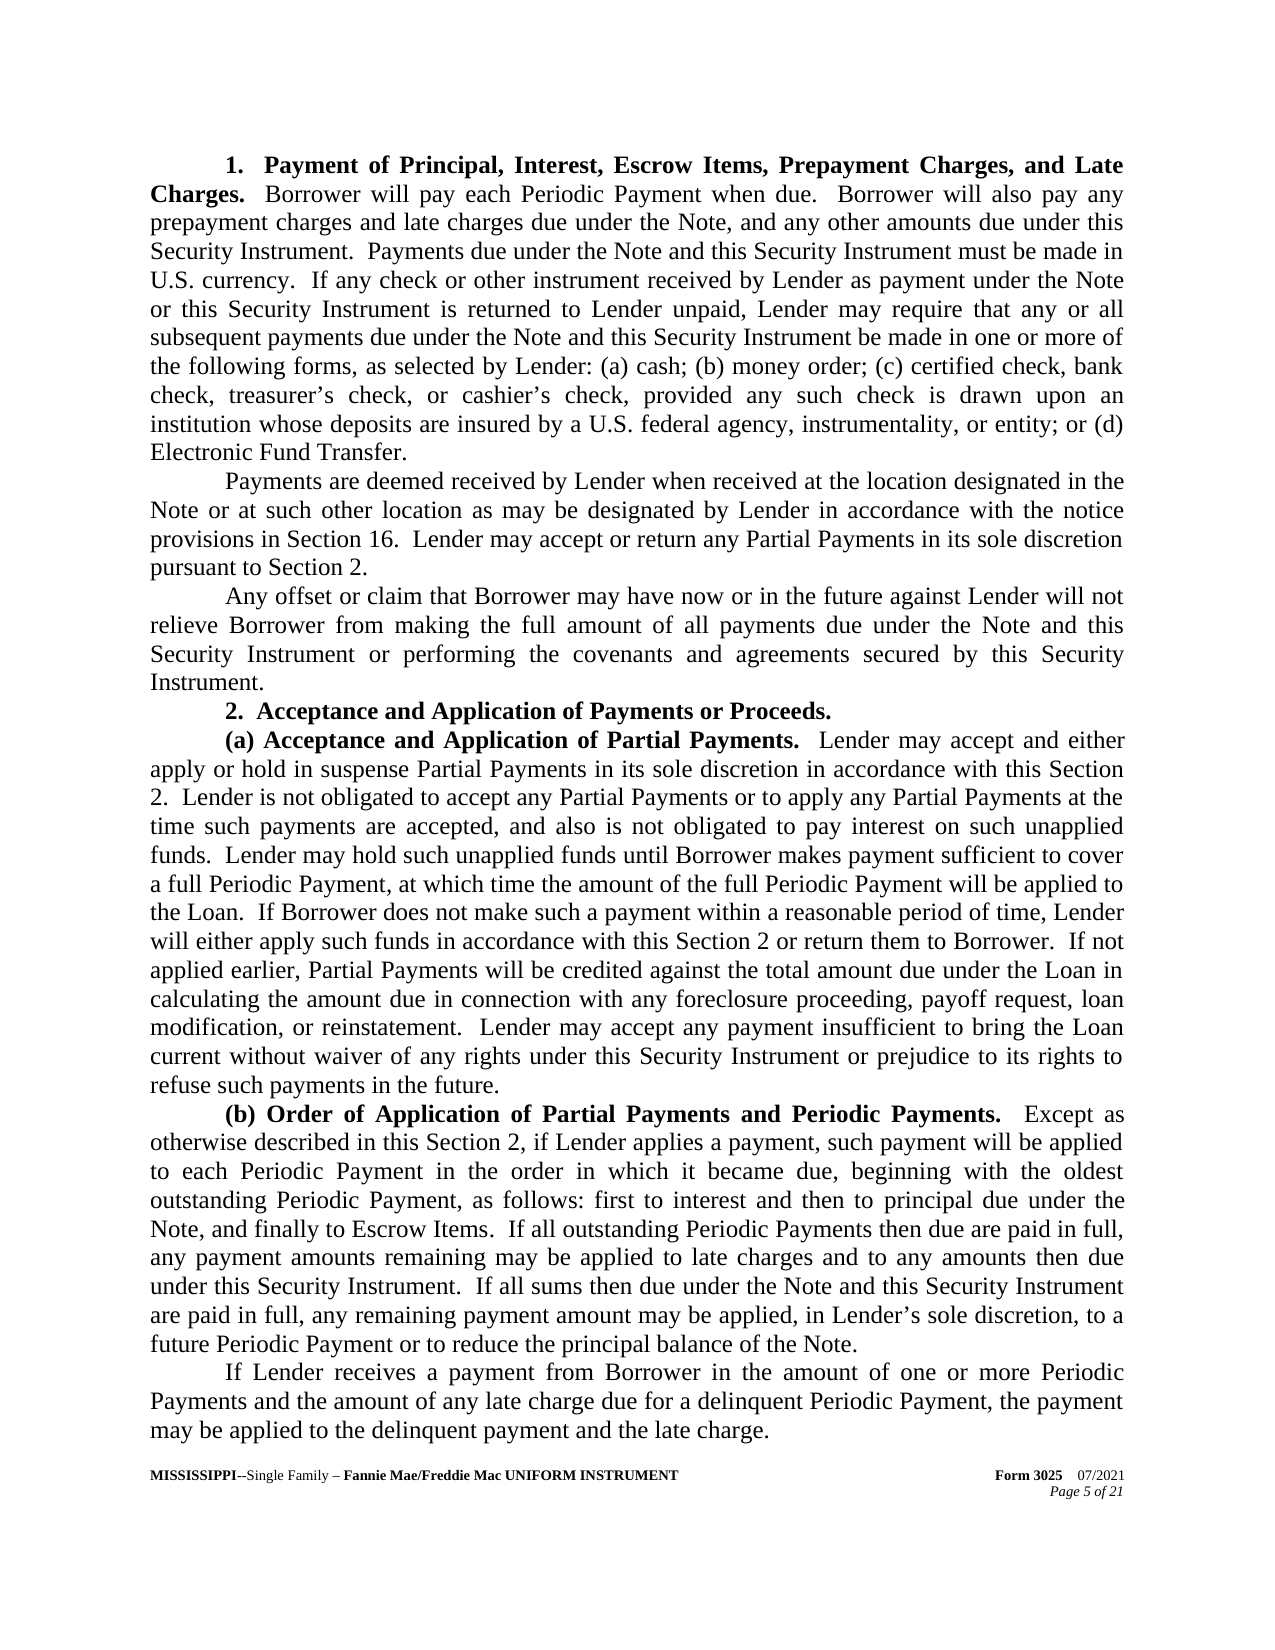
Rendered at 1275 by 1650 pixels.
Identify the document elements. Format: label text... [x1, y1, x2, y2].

text 1. Payment of Principal, Interest, Escrow Items, Prepayment Charges, and Late Charges. Borrower will pay each Periodic Payment when due. Borrower will also pay any prepayment charges and late charges due under the Note, and any other amounts due under this Security Instrument. Payments due under the Note and this Security Instrument must be made in U.S. currency. If any check or other instrument received by Lender as payment under the Note or this Security Instrument is returned to Lender unpaid, Lender may require that any or all subsequent payments due under the Note and this Security Instrument be made in one or more of the following forms, as selected by Lender: (a) cash; (b) money order; (c) certified check, bank check, treasurer’s check, or cashier’s check, provided any such check is drawn upon an institution whose deposits are insured by a U.S. federal agency, instrumentality, or entity; or (d) Electronic Fund Transfer. [150, 150, 1125, 466]
text (b) Order of Application of Partial Payments and Periodic Payments. Except as otherwise described in this Section 2, if Lender applies a payment, such payment will be applied to each Periodic Payment in the order in which it became due, beginning with the oldest outstanding Periodic Payment, as follows: first to interest and then to principal due under the Note, and finally to Escrow Items. If all outstanding Periodic Payments then due are paid in full, any payment amounts remaining may be applied to late charges and to any amounts then due under this Security Instrument. If all sums then due under the Note and this Security Instrument are paid in full, any remaining payment amount may be applied, in Lender’s sole discretion, to a future Periodic Payment or to reduce the principal balance of the Note. [150, 1099, 1125, 1357]
text 2. Acceptance and Application of Payments or Proceeds. [150, 696, 1125, 725]
text (a) Acceptance and Application of Partial Payments. Lender may accept and either apply or hold in suspense Partial Payments in its sole discretion in accordance with this Section 2. Lender is not obligated to accept any Partial Payments or to apply any Partial Payments at the time such payments are accepted, and also is not obligated to pay interest on such unapplied funds. Lender may hold such unapplied funds until Borrower makes payment sufficient to cover a full Periodic Payment, at which time the amount of the full Periodic Payment will be applied to the Loan. If Borrower does not make such a payment within a reasonable period of time, Lender will either apply such funds in accordance with this Section 2 or return them to Borrower. If not applied earlier, Partial Payments will be credited against the total amount due under the Loan in calculating the amount due in connection with any foreclosure proceeding, payoff request, loan modification, or reinstatement. Lender may accept any payment insufficient to bring the Loan current without waiver of any rights under this Security Instrument or prejudice to its rights to refuse such payments in the future. [150, 725, 1125, 1099]
text Payments are deemed received by Lender when received at the location designated in the Note or at such other location as may be designated by Lender in accordance with the notice provisions in Section 16. Lender may accept or return any Partial Payments in its sole discretion pursuant to Section 2. [150, 466, 1125, 581]
text Any offset or claim that Borrower may have now or in the future against Lender will not relieve Borrower from making the full amount of all payments due under the Note and this Security Instrument or performing the covenants and agreements secured by this Security Instrument. [150, 581, 1125, 696]
text If Lender receives a payment from Borrower in the amount of one or more Periodic Payments and the amount of any late charge due for a delinquent Periodic Payment, the payment may be applied to the delinquent payment and the late charge. [150, 1357, 1125, 1444]
